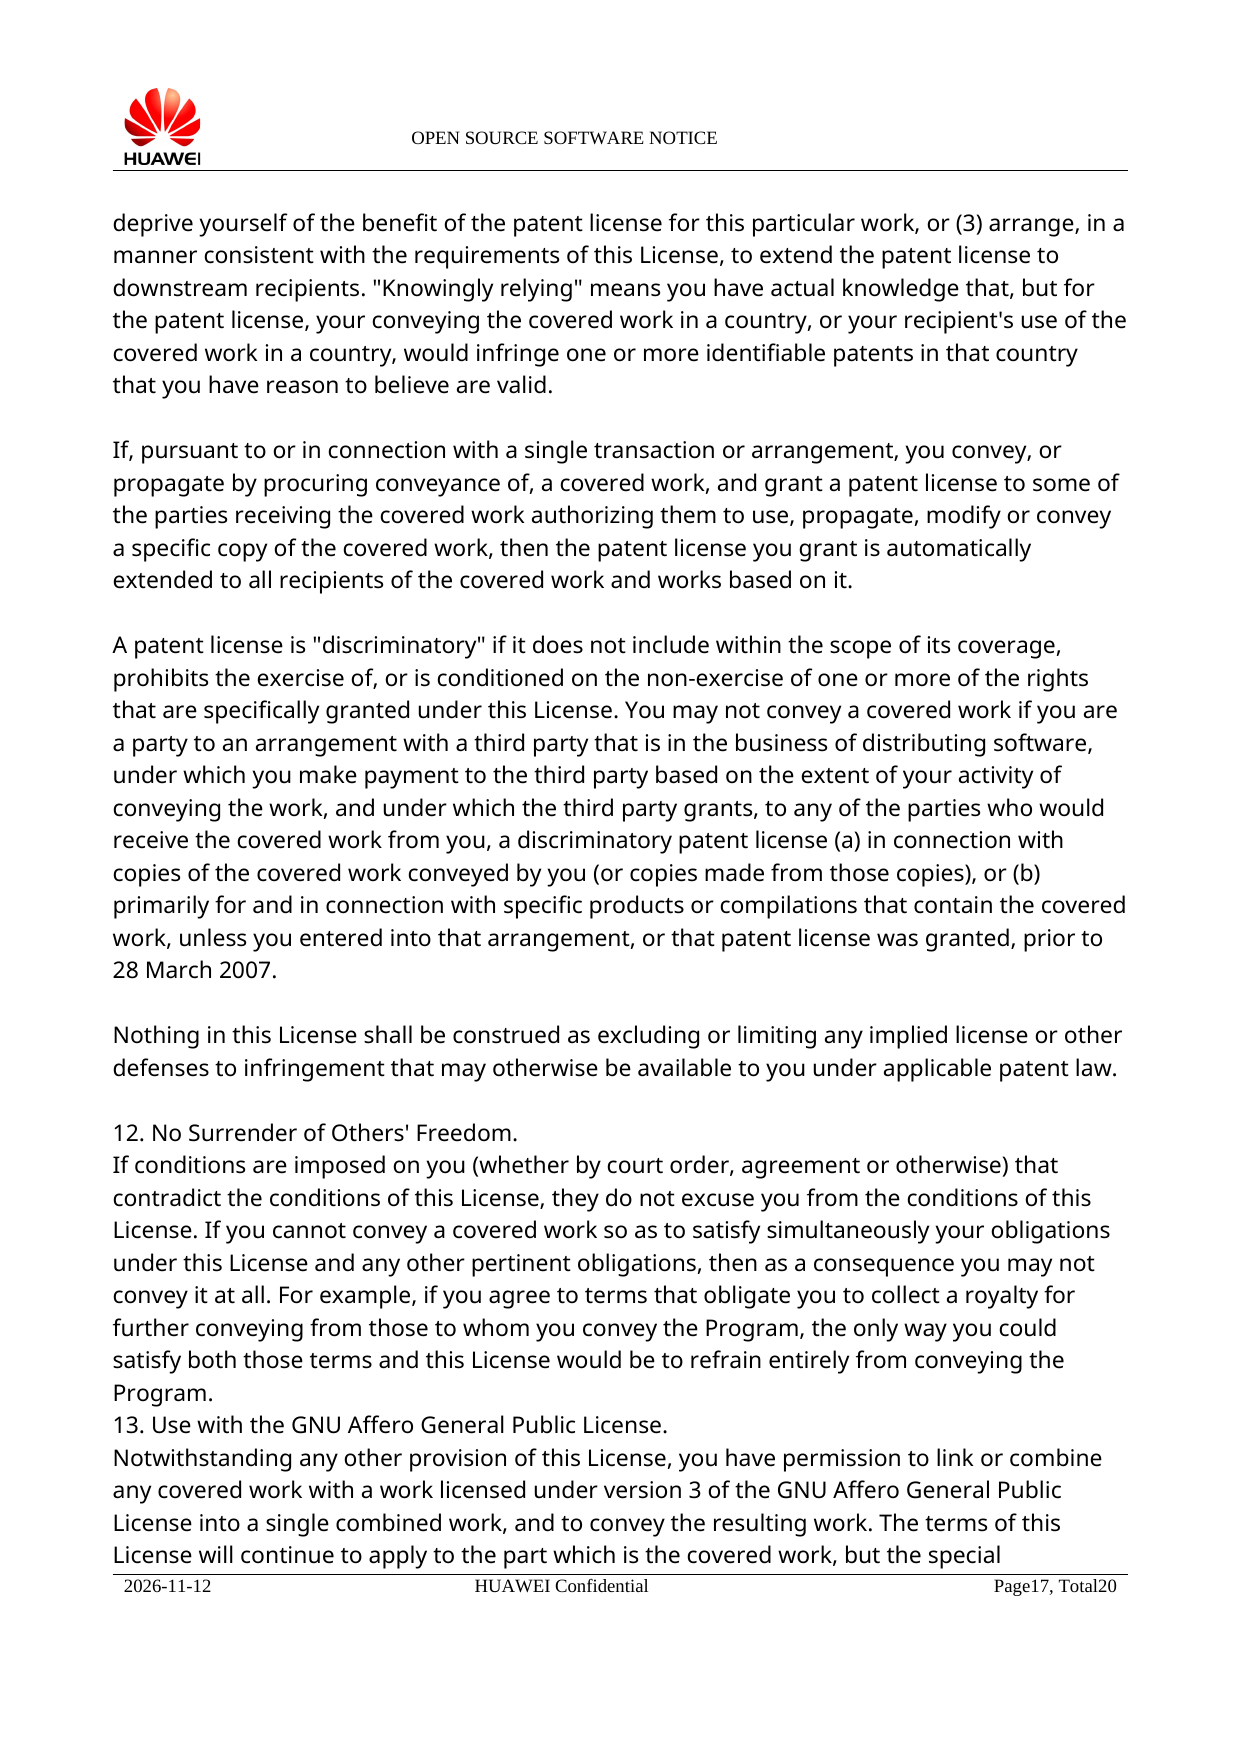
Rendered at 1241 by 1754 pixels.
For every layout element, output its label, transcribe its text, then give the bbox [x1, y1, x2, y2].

text 13. Use with the GNU Affero General Public License. [112, 1409, 1128, 1441]
text A patent license is "discriminatory" if it does not include within the scope of its coverage, prohibits the exercise of, or is conditioned on the non-exercise of one or more of the rights that are specifically granted under this License. You may not convey a covered work if you are a party to an arrangement with a third party that is in the business of distributing software, under which you make payment to the third party based on the extent of your activity of conveying the work, and under which the third party grants, to any of the parties who would receive the covered work from you, a discriminatory patent license (a) in connection with copies of the covered work conveyed by you (or copies made from those copies), or (b) primarily for and in connection with specific products or compilations that contain the covered work, unless you entered into that arrangement, or that patent license was granted, prior to 28 March 2007. [112, 629, 1128, 986]
text If conditions are imposed on you (whether by court order, agreement or otherwise) that contradict the conditions of this License, they do not excuse you from the conditions of this License. If you cannot convey a covered work so as to satisfy simultaneously your obligations under this License and any other pertinent obligations, then as a consequence you may not convey it at all. For example, if you agree to terms that obligate you to collect a royalty for further conveying from those to whom you convey the Program, the only way you could satisfy both those terms and this License would be to refrain entirely from conveying the Program. [112, 1149, 1128, 1409]
text 12. No Surrender of Others' Freedom. [112, 1116, 1128, 1149]
text If, pursuant to or in connection with a single transaction or arrangement, you convey, or propagate by procuring conveyance of, a covered work, and grant a patent license to some of the parties receiving the covered work authorizing them to use, propagate, modify or convey a specific copy of the covered work, then the patent license you grant is automatically extended to all recipients of the covered work and works based on it. [112, 434, 1128, 596]
text Nothing in this License shall be construed as excluding or limiting any implied license or other defenses to infringement that may otherwise be available to you under applicable patent law. [112, 1019, 1128, 1084]
picture [124, 88, 201, 165]
